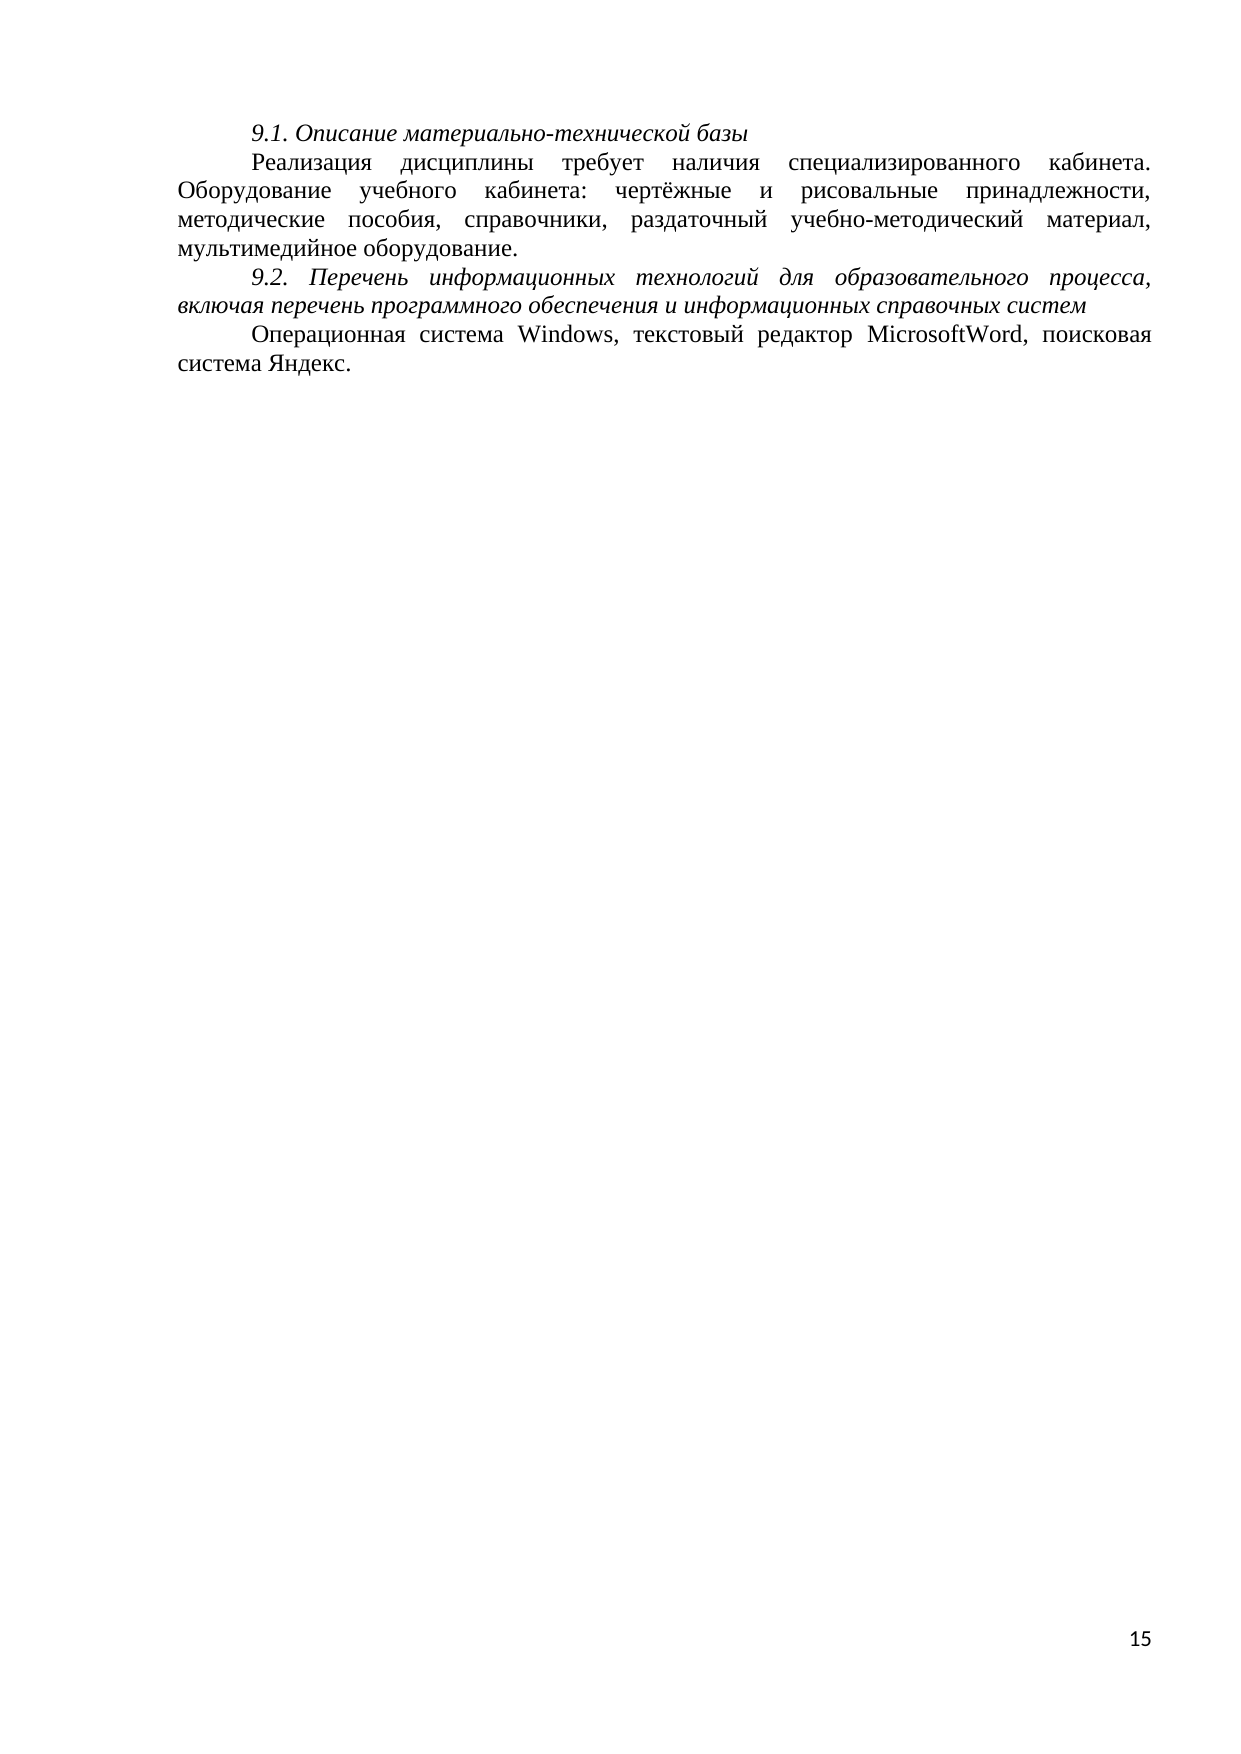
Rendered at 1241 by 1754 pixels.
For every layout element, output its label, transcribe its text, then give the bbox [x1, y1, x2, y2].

text Операционная система Windows, текстовый редактор MicrosoftWord, поисковая система Яндекс. [177, 319, 1152, 377]
text Реализация дисциплины требует наличия специализированного кабинета. Оборудование учебного кабинета: чертёжные и рисовальные принадлежности, методические пособия, справочники, раздаточный учебно-методический материал, мультимедийное оборудование. [177, 147, 1152, 262]
text 9.1. Описание материально-технической базы [177, 118, 1152, 147]
text 9.2. Перечень информационных технологий для образовательного процесса, включая перечень программного обеспечения и информационных справочных систем [177, 262, 1152, 319]
